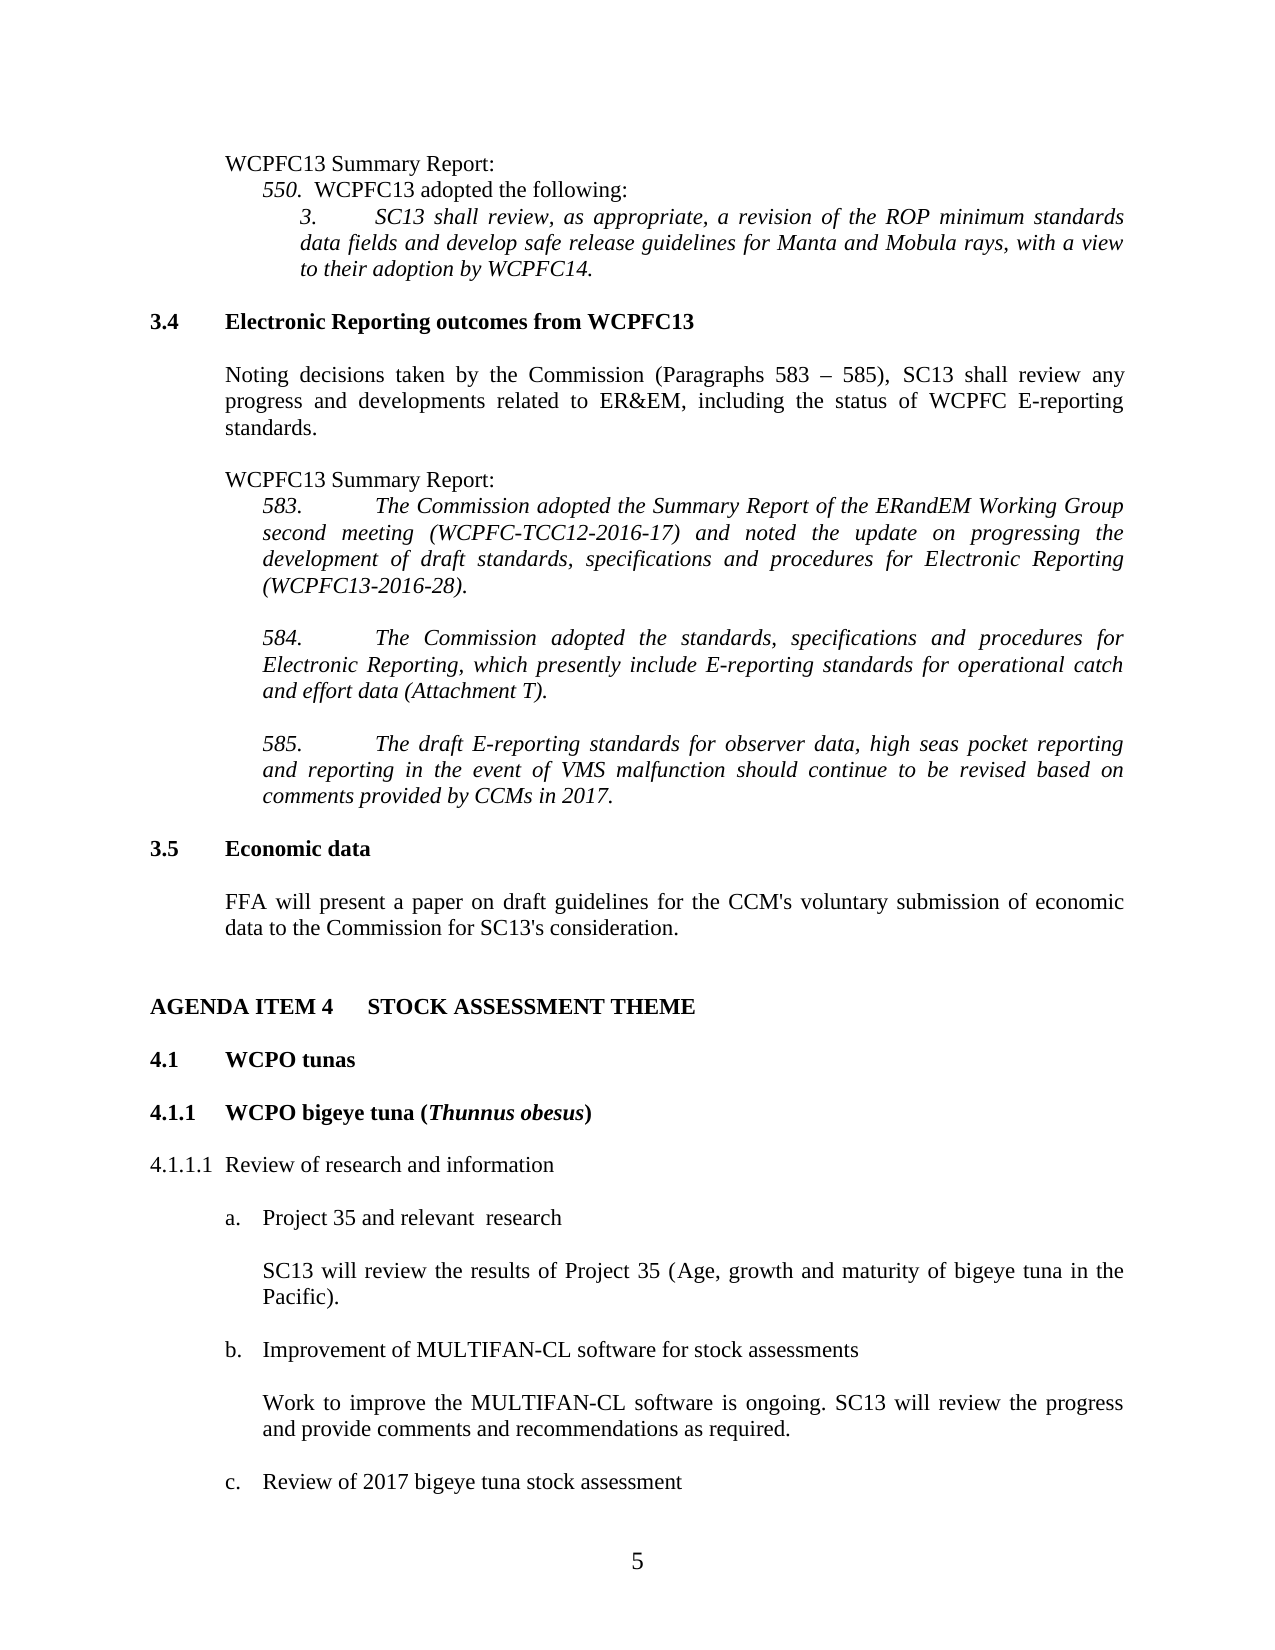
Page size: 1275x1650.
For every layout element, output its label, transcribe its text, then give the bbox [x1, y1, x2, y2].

text Work to improve the MULTIFAN-CL software is ongoing. SC13 will review the progress and provide comments and recommendations as required. [262, 1389, 1125, 1441]
text 550. WCPFC13 adopted the following: [262, 176, 1125, 203]
list STOCK ASSESSMENT THEME [150, 993, 1125, 1020]
list Project 35 and relevant research [225, 1204, 1125, 1231]
text FFA will present a paper on draft guidelines for the CCM's voluntary submission of economic data to the Commission for SC13's consideration. [225, 888, 1125, 941]
list WCPO tunas [150, 1046, 1125, 1072]
text WCPFC13 Summary Report: [225, 150, 1125, 176]
list Review of 2017 bigeye tuna stock assessment [225, 1468, 1125, 1494]
text 585. The draft E-reporting standards for observer data, high seas pocket reporting and reporting in the event of VMS malfunction should continue to be revised based on comments provided by CCMs in 2017. [262, 730, 1125, 809]
text 584. The Commission adopted the standards, specifications and procedures for Electronic Reporting, which presently include E-reporting standards for operational catch and effort data (Attachment T). [262, 624, 1125, 703]
list WCPO bigeye tuna (Thunnus obesus) [150, 1099, 1125, 1125]
text Noting decisions taken by the Commission (Paragraphs 583 – 585), SC13 shall review any progress and developments related to ER&EM, including the status of WCPFC E-reporting standards. [225, 361, 1125, 440]
list SC13 will review the results of Project 35 (Age, growth and maturity of bigeye tuna in the Pacific). [262, 1257, 1125, 1309]
list Economic data [150, 835, 1125, 862]
text 583. The Commission adopted the Summary Report of the ERandEM Working Group second meeting (WCPFC-TCC12-2016-17) and noted the update on progressing the development of draft standards, specifications and procedures for Electronic Reporting (WCPFC13-2016-28). [262, 493, 1125, 598]
text 3. SC13 shall review, as appropriate, a revision of the ROP minimum standards data fields and develop safe release guidelines for Manta and Mobula rays, with a view to their adoption by WCPFC14. [300, 203, 1125, 282]
text WCPFC13 Summary Report: [225, 466, 1125, 493]
list Electronic Reporting outcomes from WCPFC13 [150, 308, 1125, 334]
list Improvement of MULTIFAN-CL software for stock assessments [225, 1336, 1125, 1362]
list Review of research and information [150, 1151, 1125, 1178]
